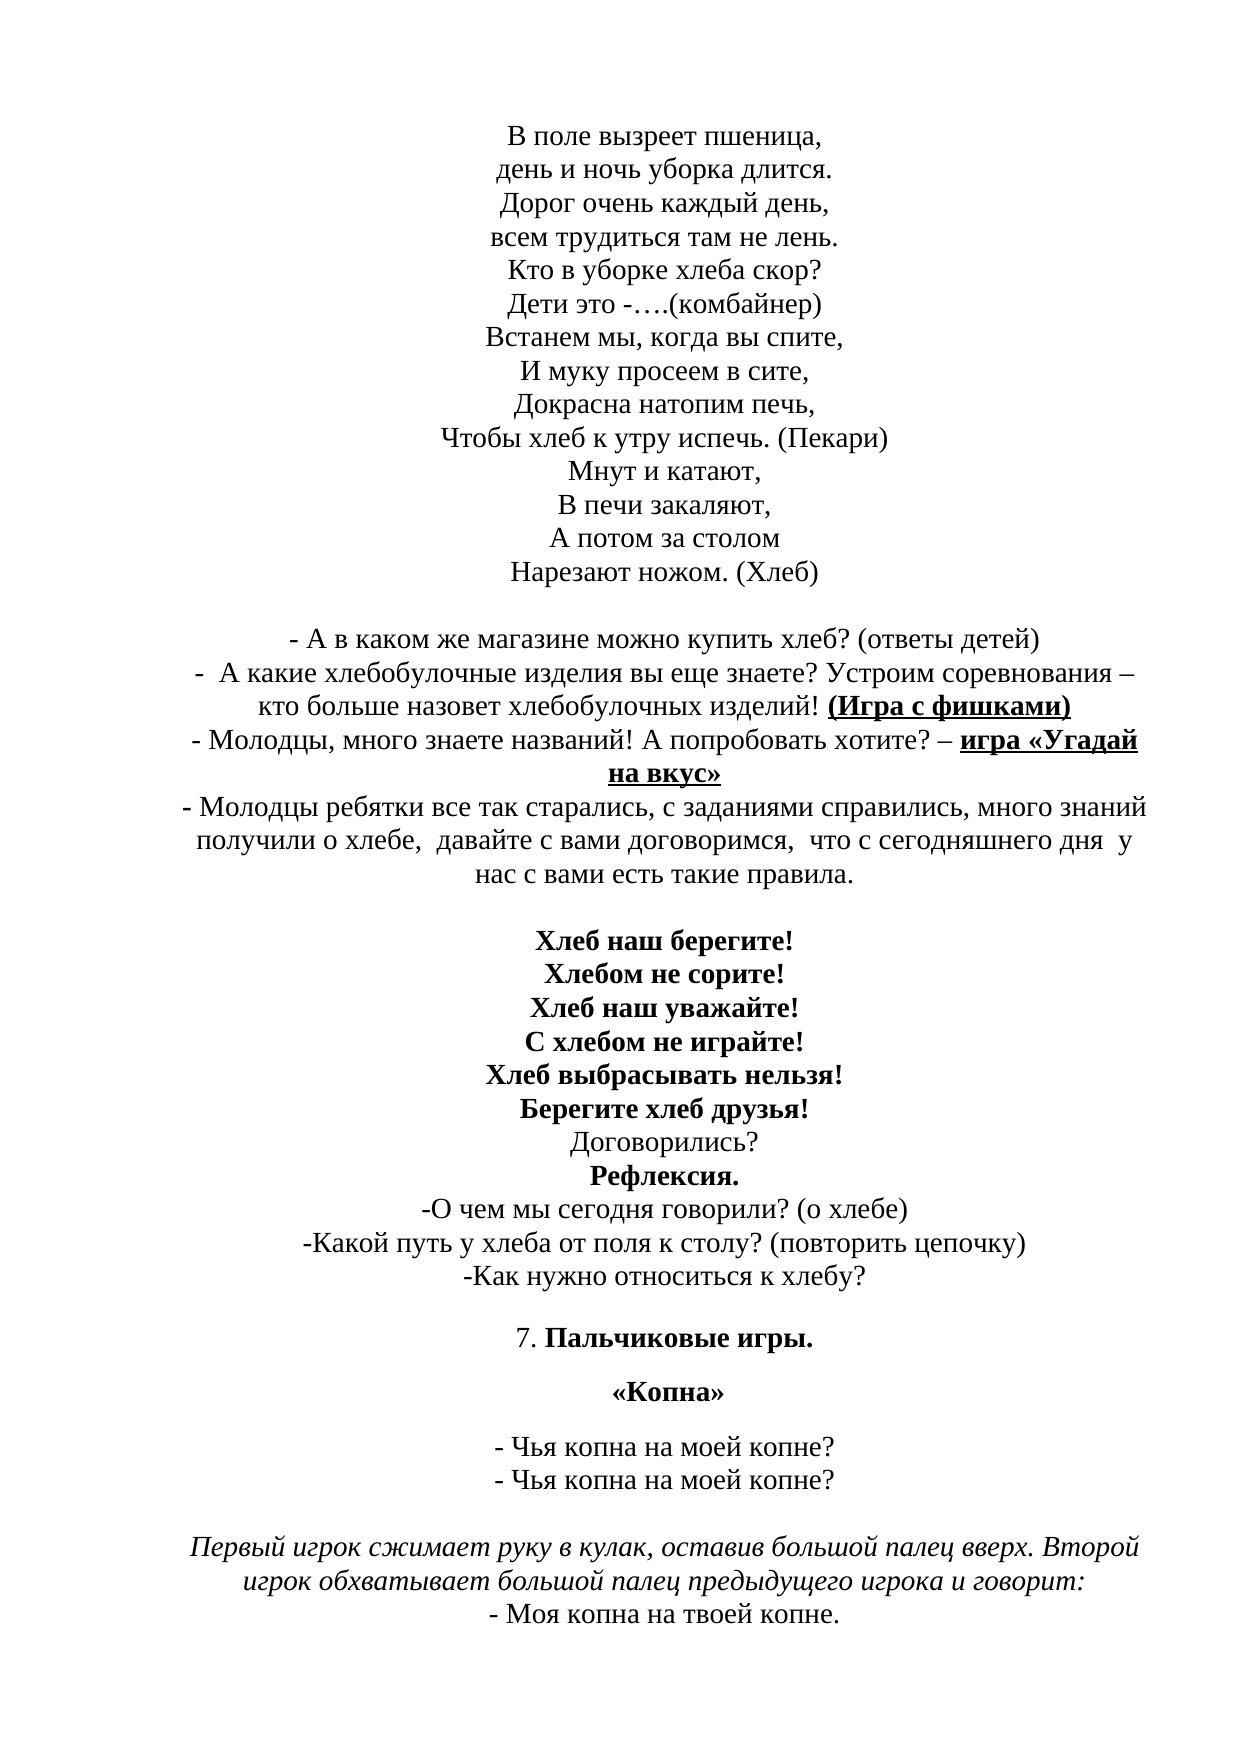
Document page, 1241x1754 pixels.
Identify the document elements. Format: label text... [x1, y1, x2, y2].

text - Чья копна на моей копне? [177, 1462, 1152, 1496]
text Первый игрок сжимает руку в кулак, оставив большой палец вверх. Второй игрок обхватывает большой палец предыдущего игрока и говорит: [177, 1529, 1152, 1597]
text Встанем мы, когда вы спите, И муку просеем в сите, Докрасна натопим печь, Чтобы хлеб к утру испечь. (Пекари) [177, 319, 1152, 453]
text В поле вызреет пшеница, день и ночь уборка длится. Дорог очень каждый день, всем трудиться там не лень. Кто в уборке хлеба скор? Дети это -….(комбайнер) [177, 118, 1152, 319]
text Мнут и катают, В печи закаляют, А потом за столом Нарезают ножом. (Хлеб) [177, 453, 1152, 588]
text - Молодцы, много знаете названий! А попробовать хотите? – игра «Угадай на вкус» [177, 722, 1152, 789]
text 7. Пальчиковые игры. [177, 1320, 1152, 1354]
text «Копна» [177, 1374, 1152, 1408]
text - Молодцы ребятки все так старались, с заданиями справились, много знаний получили о хлебе, давайте с вами договоримся, что с сегодняшнего дня у нас с вами есть такие правила. [177, 789, 1152, 889]
text - А какие хлебобулочные изделия вы еще знаете? Устроим соревнования – кто больше назовет хлебобулочных изделий! (Игра с фишками) [177, 655, 1152, 722]
text Договорились? [177, 1124, 1152, 1158]
text Рефлексия. -О чем мы сегодня говорили? (о хлебе) -Какой путь у хлеба от поля к столу? (повторить цепочку) -Как нужно относиться к хлебу? [177, 1158, 1152, 1320]
text Хлеб наш берегите! Хлебом не сорите! Хлеб наш уважайте! С хлебом не играйте! Хлеб выбрасывать нельзя! Берегите хлеб друзья! [177, 889, 1152, 1124]
text - Чья копна на моей копне? [177, 1429, 1152, 1462]
text - Моя копна на твоей копне. [177, 1597, 1152, 1630]
text - А в каком же магазине можно купить хлеб? (ответы детей) [177, 621, 1152, 655]
